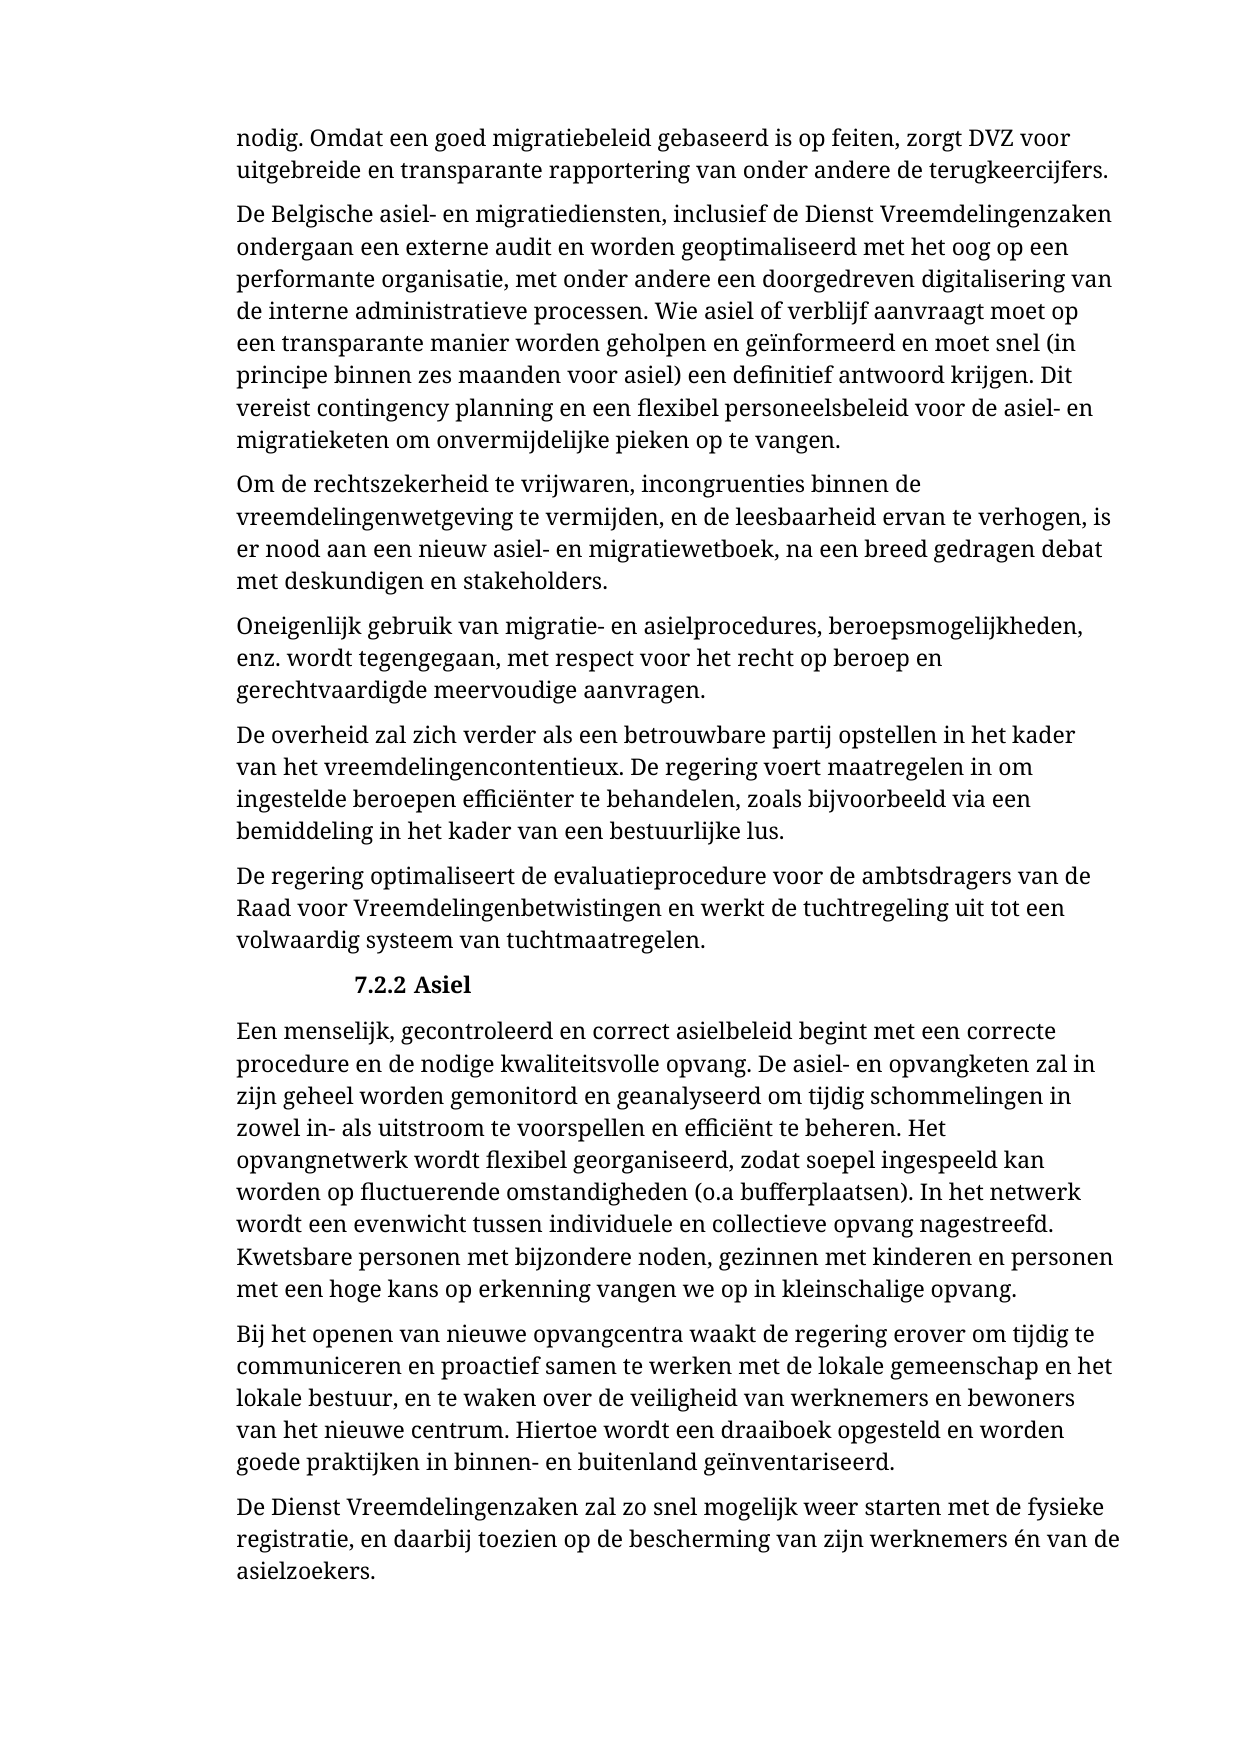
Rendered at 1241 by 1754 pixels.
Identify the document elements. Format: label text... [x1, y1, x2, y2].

subtitle Asiel [354, 969, 1122, 1000]
text Oneigenlijk gebruik van migratie- en asielprocedures, beroepsmogelijkheden, enz. wordt tegengegaan, met respect voor het recht op beroep en gerechtvaardigde meervoudige aanvragen. [236, 610, 1122, 705]
text De Dienst Vreemdelingenzaken zal zo snel mogelijk weer starten met de fysieke registratie, en daarbij toezien op de bescherming van zijn werknemers én van de asielzoekers. [236, 1491, 1122, 1587]
text Bij het openen van nieuwe opvangcentra waakt de regering erover om tijdig te communiceren en proactief samen te werken met de lokale gemeenschap en het lokale bestuur, en te waken over de veiligheid van werknemers en bewoners van het nieuwe centrum. Hiertoe wordt een draaiboek opgesteld en worden goede praktijken in binnen- en buitenland geïnventariseerd. [236, 1317, 1122, 1477]
text De overheid zal zich verder als een betrouwbare partij opstellen in het kader van het vreemdelingencontentieux. De regering voert maatregelen in om ingestelde beroepen efficiënter te behandelen, zoals bijvoorbeeld via een bemiddeling in het kader van een bestuurlijke lus. [236, 719, 1122, 847]
text Om de rechtszekerheid te vrijwaren, incongruenties binnen de vreemdelingenwetgeving te vermijden, en de leesbaarheid ervan te verhogen, is er nood aan een nieuw asiel- en migratiewetboek, na een breed gedragen debat met deskundigen en stakeholders. [236, 468, 1122, 596]
text De regering optimaliseert de evaluatieprocedure voor de ambtsdragers van de Raad voor Vreemdelingenbetwistingen en werkt de tuchtregeling uit tot een volwaardig systeem van tuchtmaatregelen. [236, 860, 1122, 956]
text De Belgische asiel- en migratiediensten, inclusief de Dienst Vreemdelingenzaken ondergaan een externe audit en worden geoptimaliseerd met het oog op een performante organisatie, met onder andere een doorgedreven digitalisering van de interne administratieve processen. Wie asiel of verblijf aanvraagt moet op een transparante manier worden geholpen en geïnformeerd en moet snel (in principe binnen zes maanden voor asiel) een definitief antwoord krijgen. Dit vereist contingency planning en een flexibel personeelsbeleid voor de asiel- en migratieketen om onvermijdelijke pieken op te vangen. [236, 198, 1122, 455]
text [236, 122, 1122, 185]
text Een menselijk, gecontroleerd en correct asielbeleid begint met een correcte procedure en de nodige kwaliteitsvolle opvang. De asiel- en opvangketen zal in zijn geheel worden gemonitord en geanalyseerd om tijdig schommelingen in zowel in- als uitstroom te voorspellen en efficiënt te beheren. Het opvangnetwerk wordt flexibel georganiseerd, zodat soepel ingespeeld kan worden op fluctuerende omstandigheden (o.a bufferplaatsen). In het netwerk wordt een evenwicht tussen individuele en collectieve opvang nagestreefd. Kwetsbare personen met bijzondere noden, gezinnen met kinderen en personen met een hoge kans op erkenning vangen we op in kleinschalige opvang. [236, 1015, 1122, 1304]
